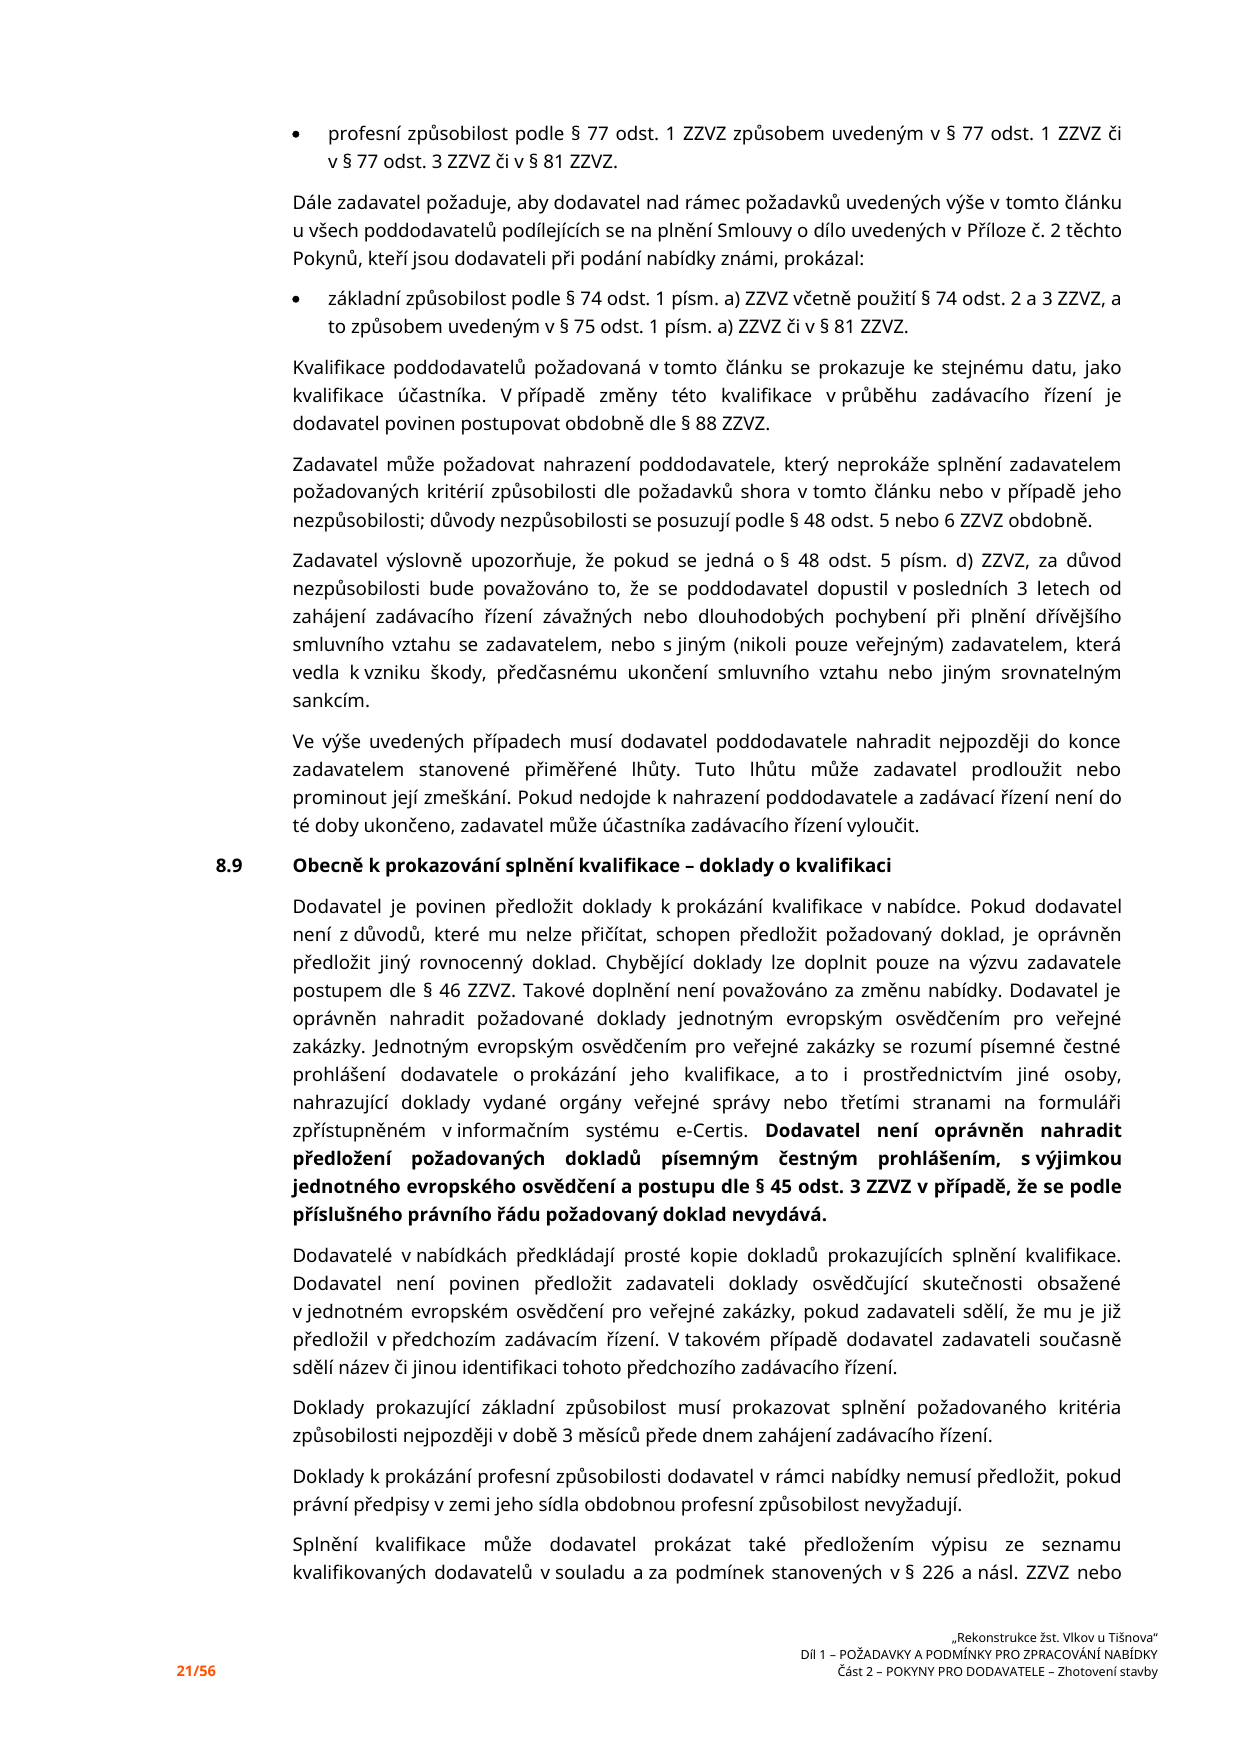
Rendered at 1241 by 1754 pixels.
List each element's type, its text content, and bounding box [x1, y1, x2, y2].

text Obecně k prokazování splnění kvalifikace – doklady o kvalifikaci [216, 853, 1122, 878]
text Zadavatel výslovně upozorňuje, že pokud se jedná o § 48 odst. 5 písm. d) ZZVZ, za důvod nezpůsobilosti bude považováno to, že se poddodavatel dopustil v posledních 3 letech od zahájení zadávacího řízení závažných nebo dlouhodobých pochybení při plnění dřívějšího smluvního vztahu se zadavatelem, nebo s jiným (nikoli pouze veřejným) zadavatelem, která vedla k vzniku škody, předčasnému ukončení smluvního vztahu nebo jiným srovnatelným sankcím. [292, 547, 1122, 713]
text Doklady prokazující základní způsobilost musí prokazovat splnění požadovaného kritéria způsobilosti nejpozději v době 3 měsíců přede dnem zahájení zadávacího řízení. [292, 1394, 1122, 1448]
text Doklady k prokázání profesní způsobilosti dodavatel v rámci nabídky nemusí předložit, pokud právní předpisy v zemi jeho sídla obdobnou profesní způsobilost nevyžadují. [292, 1463, 1122, 1517]
text profesní způsobilost podle § 77 odst. 1 ZZVZ způsobem uvedeným v § 77 odst. 1 ZZVZ či v § 77 odst. 3 ZZVZ či v § 81 ZZVZ. [292, 121, 1122, 174]
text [292, 1532, 1122, 1585]
text Dále zadavatel požaduje, aby dodavatel nad rámec požadavků uvedených výše v tomto článku u všech poddodavatelů podílejících se na plnění Smlouvy o dílo uvedených v Příloze č. 2 těchto Pokynů, kteří jsou dodavateli při podání nabídky známi, prokázal: [292, 189, 1122, 271]
text Ve výše uvedených případech musí dodavatel poddodavatele nahradit nejpozději do konce zadavatelem stanovené přiměřené lhůty. Tuto lhůtu může zadavatel prodloužit nebo prominout její zmeškání. Pokud nedojde k nahrazení poddodavatele a zadávací řízení není do té doby ukončeno, zadavatel může účastníka zadávacího řízení vyloučit. [292, 728, 1122, 838]
text základní způsobilost podle § 74 odst. 1 písm. a) ZZVZ včetně použití § 74 odst. 2 a 3 ZZVZ, a to způsobem uvedeným v § 75 odst. 1 písm. a) ZZVZ či v § 81 ZZVZ. [292, 286, 1122, 339]
text Zadavatel může požadovat nahrazení poddodavatele, který neprokáže splnění zadavatelem požadovaných kritérií způsobilosti dle požadavků shora v tomto článku nebo v případě jeho nezpůsobilosti; důvody nezpůsobilosti se posuzují podle § 48 odst. 5 nebo 6 ZZVZ obdobně. [292, 451, 1122, 532]
text Kvalifikace poddodavatelů požadovaná v tomto článku se prokazuje ke stejnému datu, jako kvalifikace účastníka. V případě změny této kvalifikace v průběhu zadávacího řízení je dodavatel povinen postupovat obdobně dle § 88 ZZVZ. [292, 354, 1122, 436]
text Dodavatelé v nabídkách předkládají prosté kopie dokladů prokazujících splnění kvalifikace. Dodavatel není povinen předložit zadavateli doklady osvědčující skutečnosti obsažené v jednotném evropském osvědčení pro veřejné zakázky, pokud zadavateli sdělí, že mu je již předložil v předchozím zadávacím řízení. V takovém případě dodavatel zadavateli současně sdělí název či jinou identifikaci tohoto předchozího zadávacího řízení. [292, 1242, 1122, 1379]
text Dodavatel je povinen předložit doklady k prokázání kvalifikace v nabídce. Pokud dodavatel není z důvodů, které mu nelze přičítat, schopen předložit požadovaný doklad, je oprávněn předložit jiný rovnocenný doklad. Chybějící doklady lze doplnit pouze na výzvu zadavatele postupem dle § 46 ZZVZ. Takové doplnění není považováno za změnu nabídky. Dodavatel je oprávněn nahradit požadované doklady jednotným evropským osvědčením pro veřejné zakázky. Jednotným evropským osvědčením pro veřejné zakázky se rozumí písemné čestné prohlášení dodavatele o prokázání jeho kvalifikace, a to i prostřednictvím jiné osoby, nahrazující doklady vydané orgány veřejné správy nebo třetími stranami na formuláři zpřístupněném v informačním systému e-Certis. Dodavatel není oprávněn nahradit předložení požadovaných dokladů písemným čestným prohlášením, s výjimkou jednotného evropského osvědčení a postupu dle § 45 odst. 3 ZZVZ v případě, že se podle příslušného právního řádu požadovaný doklad nevydává. [292, 893, 1122, 1227]
